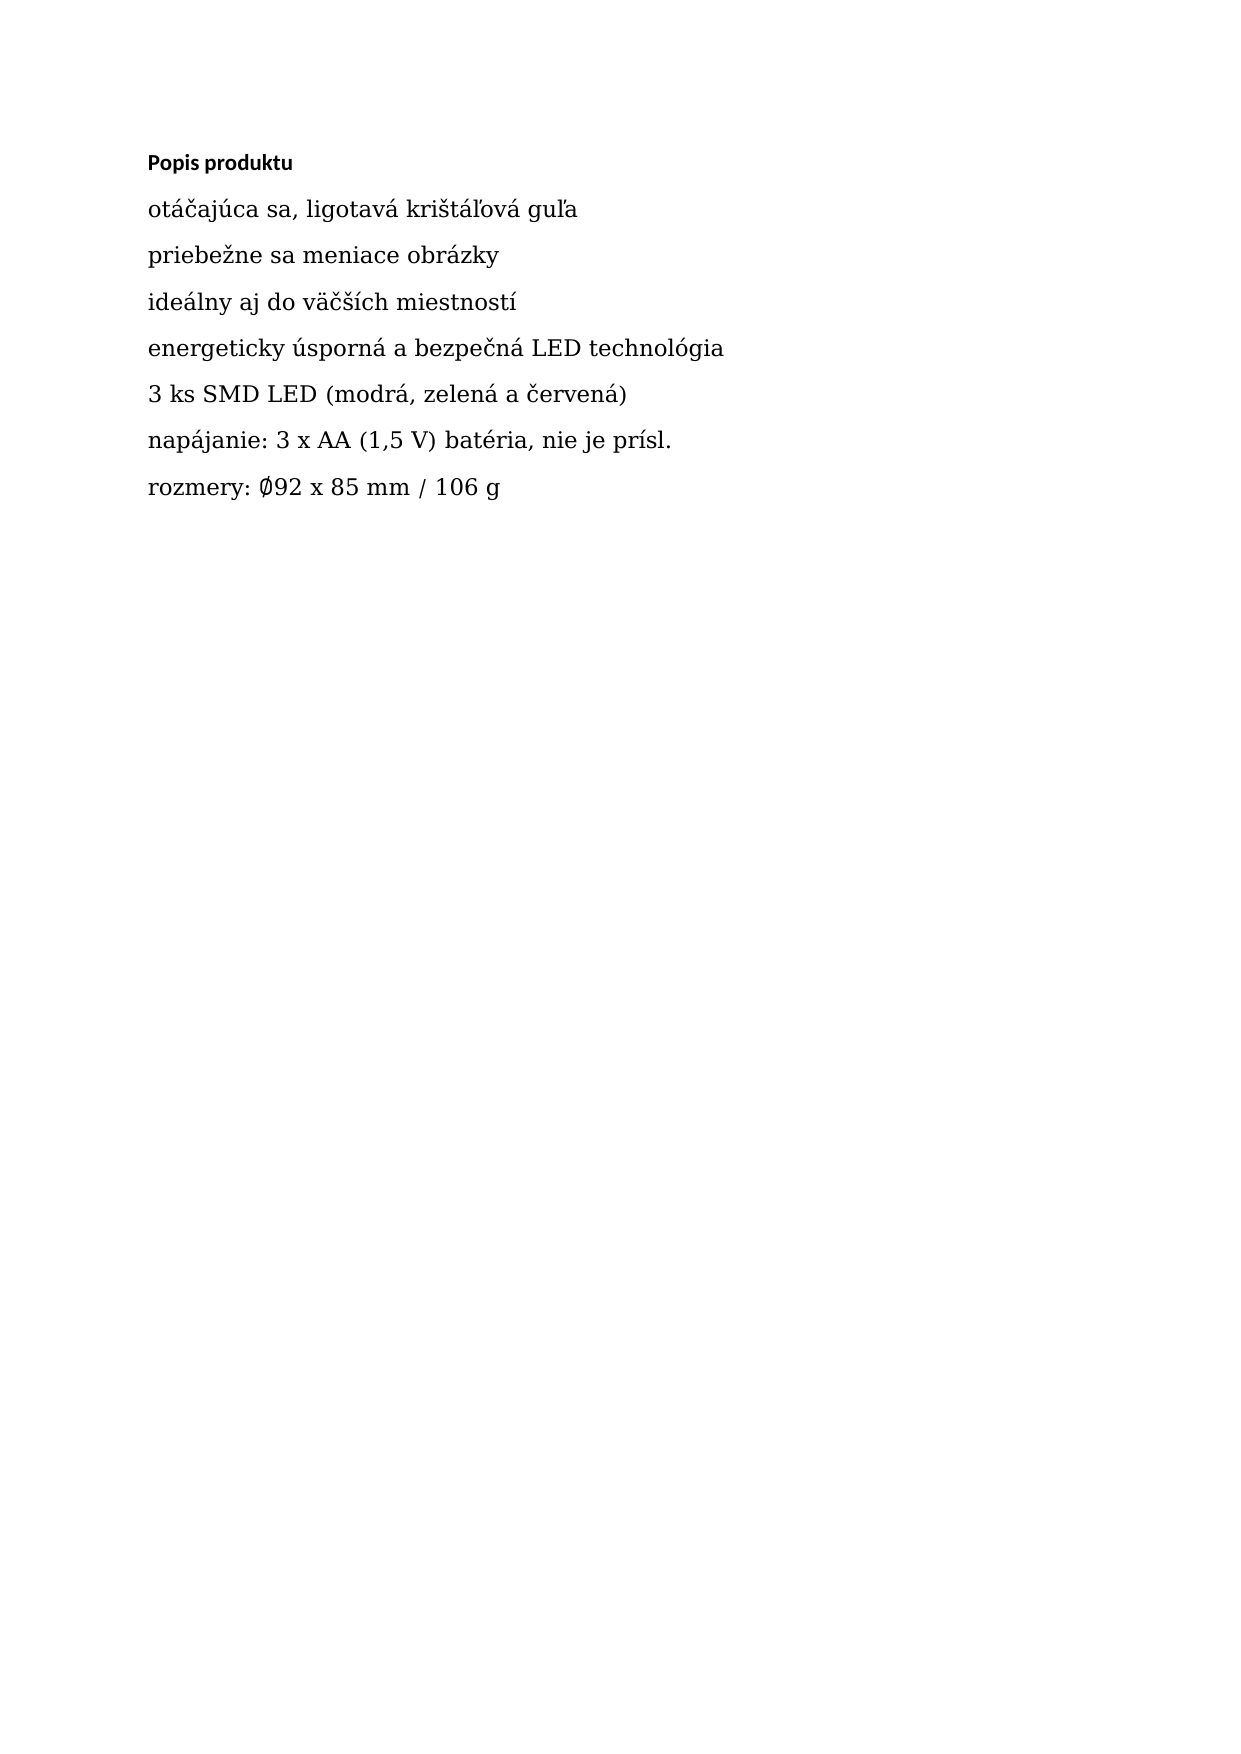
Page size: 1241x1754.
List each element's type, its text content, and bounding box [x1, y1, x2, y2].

text energeticky úsporná a bezpečná LED technológia [148, 333, 1093, 361]
text otáčajúca sa, ligotavá krištáľová guľa [148, 194, 1093, 222]
text rozmery: ∅92 x 85 mm / 106 g [148, 473, 1093, 500]
text 3 ks SMD LED (modrá, zelená a červená) [148, 380, 1093, 407]
text ideálny aj do väčších miestností [148, 287, 1093, 315]
text Popis produktu [148, 148, 1093, 176]
text napájanie: 3 x AA (1,5 V) batéria, nie je prísl. [148, 426, 1093, 454]
text priebežne sa meniace obrázky [148, 241, 1093, 268]
